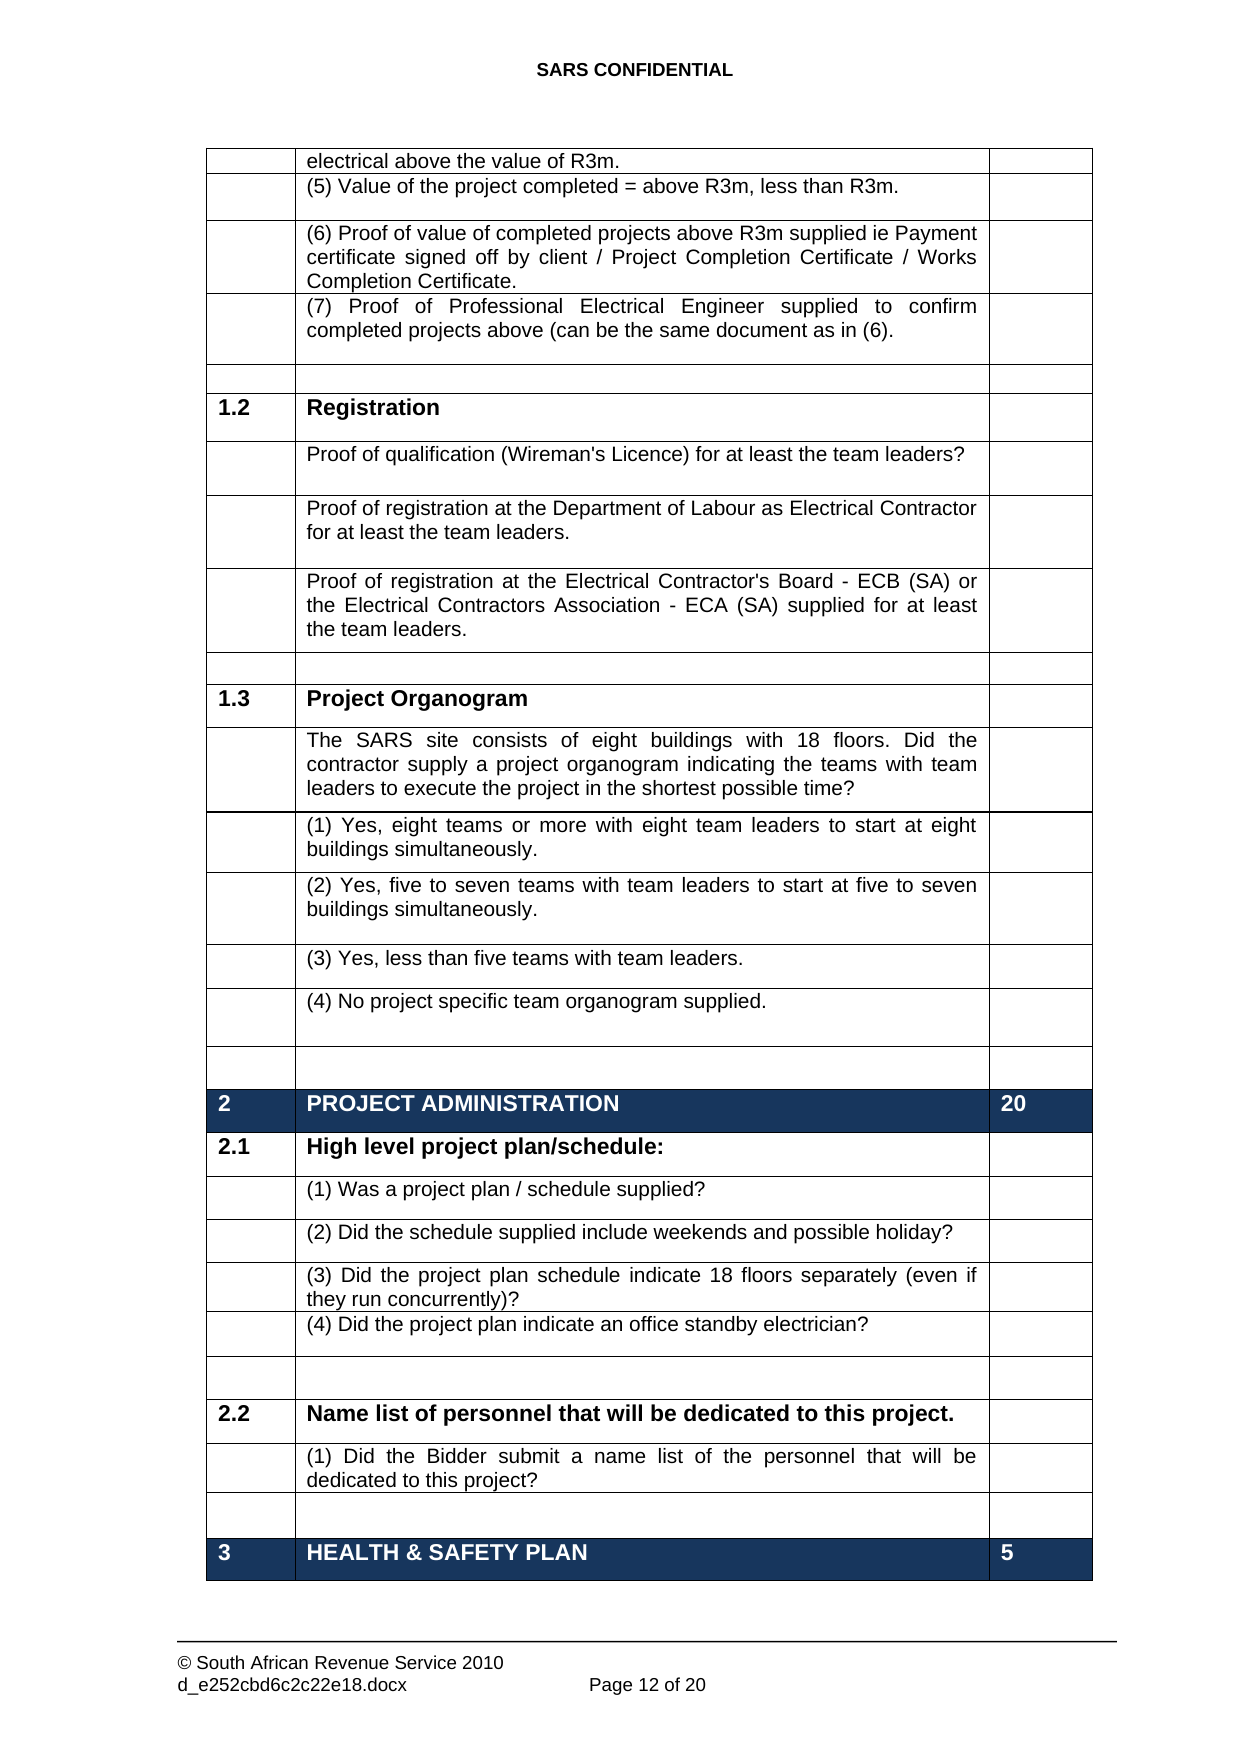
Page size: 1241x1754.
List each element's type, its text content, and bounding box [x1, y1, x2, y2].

table_cell [990, 294, 1092, 363]
table_cell [990, 1400, 1092, 1443]
table_cell [990, 569, 1092, 652]
table_cell [207, 989, 295, 1046]
table_cell (4) Did the project plan indicate an office standby electrician? [296, 1312, 989, 1356]
table_cell [296, 653, 989, 684]
table_cell [990, 442, 1092, 495]
table_cell [207, 149, 295, 173]
table_cell (1) Did the Bidder submit a name list of the personnel that will be dedicated to this project? [296, 1444, 989, 1492]
table_cell [296, 1047, 989, 1088]
table_cell (2) Yes, five to seven teams with team leaders to start at five to seven buildings simultaneously. [296, 873, 989, 944]
table_cell Proof of registration at the Electrical Contractor's Board - ECB (SA) or the Electrical Contractors Association - ECA (SA) supplied for at least the team leaders. [296, 569, 989, 652]
table_cell (3) Did the project plan schedule indicate 18 floors separately (even if they run concurrently)? [296, 1263, 989, 1311]
table_cell The SARS site consists of eight buildings with 18 floors. Did the contractor supply a project organogram indicating the teams with team leaders to execute the project in the shortest possible time? [296, 728, 989, 811]
table_cell [990, 1312, 1092, 1356]
table_cell 2 [207, 1090, 295, 1132]
table_cell (1) Was a project plan / schedule supplied? [296, 1177, 989, 1218]
table_cell 1.3 [207, 685, 295, 727]
table_cell [990, 1177, 1092, 1218]
table_cell [207, 1357, 295, 1399]
table_cell Proof of registration at the Department of Labour as Electrical Contractor for at least the team leaders. [296, 496, 989, 567]
table_cell [207, 294, 295, 363]
table_cell [990, 873, 1092, 944]
table_cell PROJECT ADMINISTRATION [296, 1090, 989, 1132]
table_cell [990, 394, 1092, 441]
table_cell 5 [990, 1539, 1092, 1580]
table_cell Registration [296, 394, 989, 441]
table_cell 2.2 [207, 1400, 295, 1443]
table_cell Name list of personnel that will be dedicated to this project. [296, 1400, 989, 1443]
table_cell [990, 221, 1092, 293]
table_cell High level project plan/schedule: [296, 1133, 989, 1176]
table_cell 1.2 [207, 394, 295, 441]
table_cell (1) Yes, eight teams or more with eight team leaders to start at eight buildings simultaneously. [296, 813, 989, 872]
table_cell [990, 149, 1092, 173]
table_cell [207, 1444, 295, 1492]
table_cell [296, 149, 989, 173]
table_cell [990, 1133, 1092, 1176]
table_cell [207, 496, 295, 567]
table_cell [207, 442, 295, 495]
table_cell 3 [207, 1539, 295, 1580]
table_cell [990, 1444, 1092, 1492]
table_cell [990, 728, 1092, 811]
table_cell (3) Yes, less than five teams with team leaders. [296, 945, 989, 988]
table_cell [207, 653, 295, 684]
table_cell (4) No project specific team organogram supplied. [296, 989, 989, 1046]
table_cell [207, 728, 295, 811]
table_cell [990, 685, 1092, 727]
table_cell [207, 1220, 295, 1262]
table_cell [296, 1493, 989, 1538]
table_cell [207, 1177, 295, 1218]
table_cell [207, 365, 295, 393]
table_cell 2.1 [207, 1133, 295, 1176]
table_cell (7) Proof of Professional Electrical Engineer supplied to confirm completed projects above (can be the same document as in (6). [296, 294, 989, 363]
table_cell [990, 653, 1092, 684]
table_cell [990, 989, 1092, 1046]
table_cell [990, 1220, 1092, 1262]
table_cell (6) Proof of value of completed projects above R3m supplied ie Payment certificate signed off by client / Project Completion Certificate / Works Completion Certificate. [296, 221, 989, 293]
table_cell [990, 1047, 1092, 1088]
table_cell [296, 365, 989, 393]
table_cell [207, 1263, 295, 1311]
table_cell [207, 813, 295, 872]
table_cell Proof of qualification (Wireman's Licence) for at least the team leaders? [296, 442, 989, 495]
table_cell [990, 174, 1092, 220]
table_cell [207, 1047, 295, 1088]
table_cell [207, 1493, 295, 1538]
table_cell [207, 945, 295, 988]
table_cell [207, 174, 295, 220]
table_cell [207, 569, 295, 652]
table_cell 20 [990, 1090, 1092, 1132]
table_cell [296, 1357, 989, 1399]
table_cell [990, 1493, 1092, 1538]
table_cell (5) Value of the project completed = above R3m, less than R3m. [296, 174, 989, 220]
table_cell [207, 221, 295, 293]
table_cell [990, 365, 1092, 393]
table_cell [207, 1312, 295, 1356]
table_cell (2) Did the schedule supplied include weekends and possible holiday? [296, 1220, 989, 1262]
table_cell [990, 1357, 1092, 1399]
table_cell Project Organogram [296, 685, 989, 727]
table_cell [990, 1263, 1092, 1311]
table_cell [990, 496, 1092, 567]
table_cell [207, 873, 295, 944]
table_cell [990, 945, 1092, 988]
table_cell [990, 813, 1092, 872]
table_cell HEALTH & SAFETY PLAN [296, 1539, 989, 1580]
